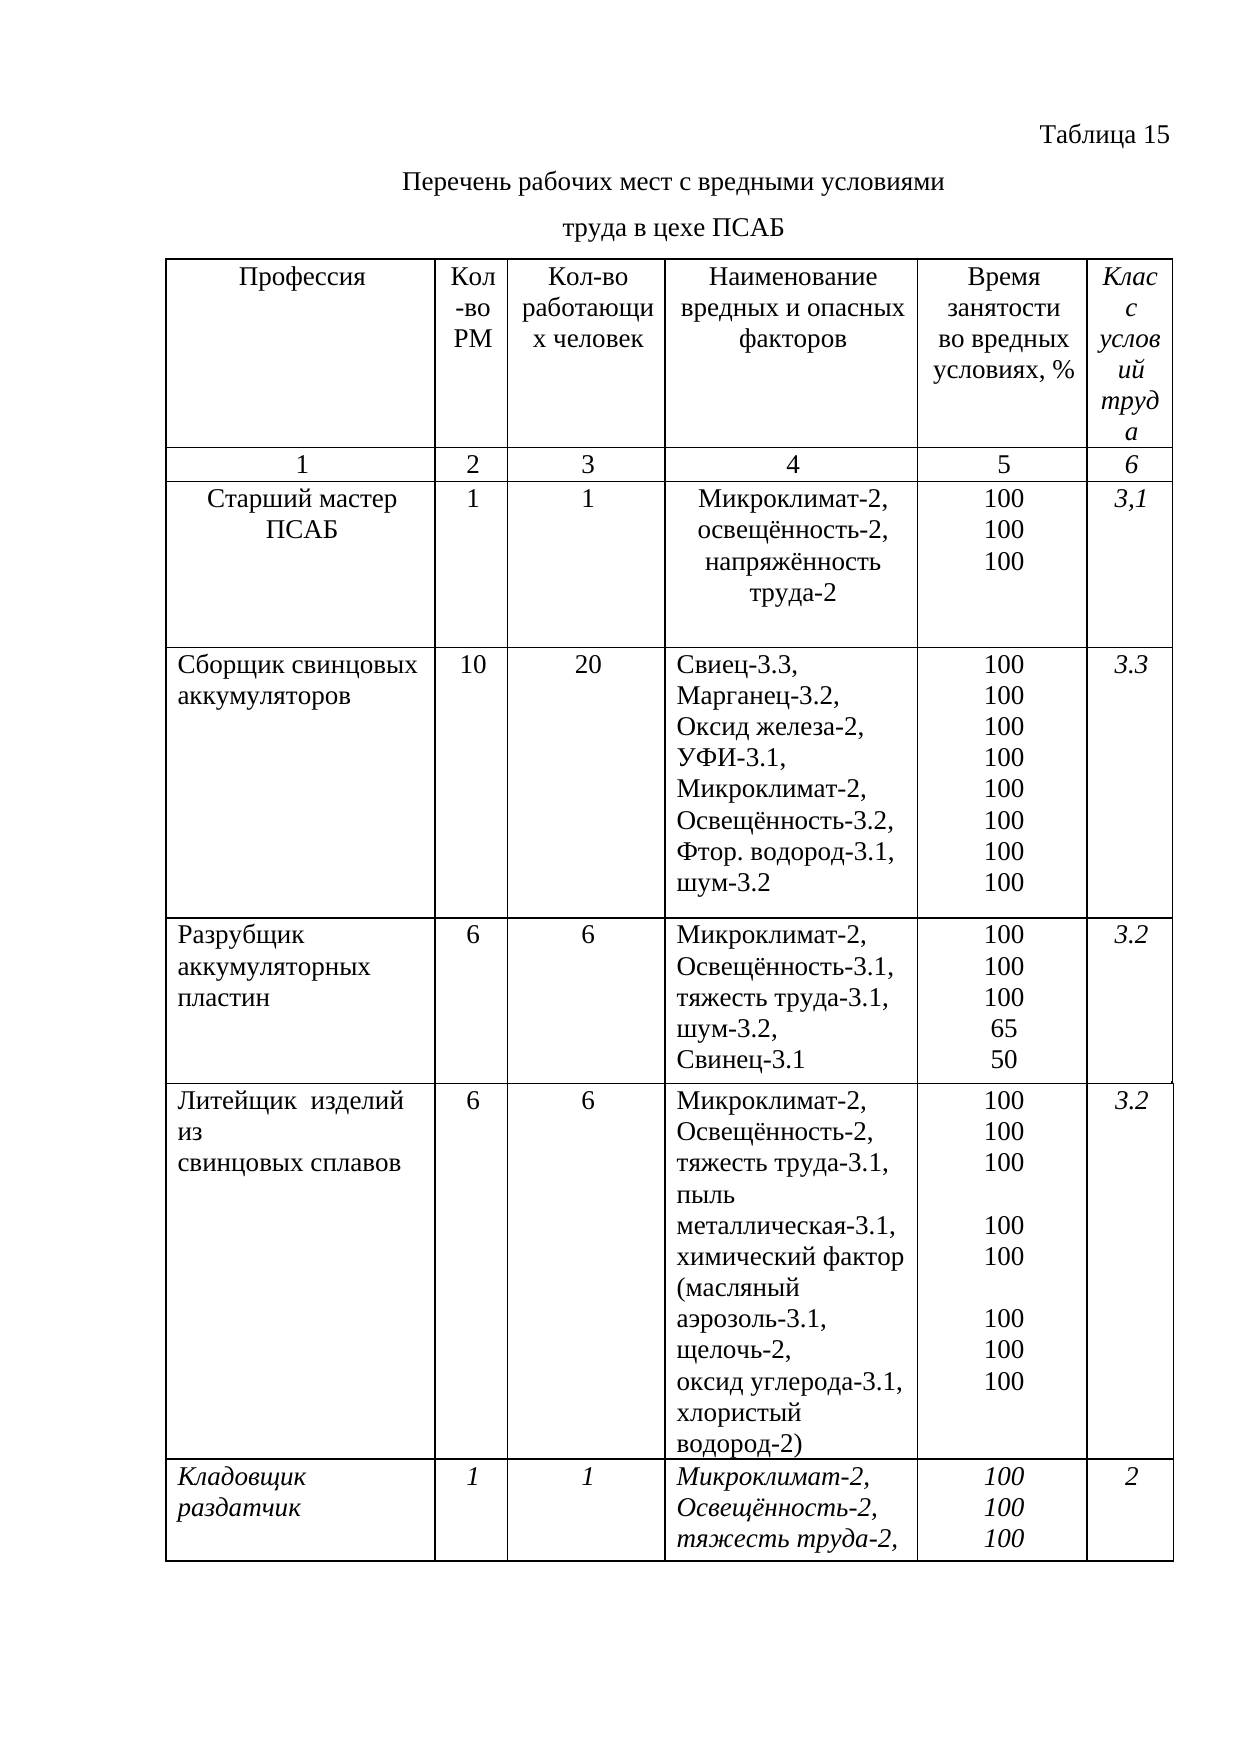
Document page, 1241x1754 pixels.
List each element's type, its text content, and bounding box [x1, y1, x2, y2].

table_cell Разрубщик аккумуляторных пластин [167, 919, 434, 1083]
table_cell 100 100 100 65 50 [918, 919, 1086, 1083]
table_cell 6 [1088, 448, 1172, 481]
table_header Время занятости во вредных условиях, % [918, 260, 1086, 447]
table_cell Литейщик изделий из свинцовых сплавов [167, 1084, 434, 1458]
table_cell 1 [508, 1460, 664, 1560]
table_cell Свиец-3.3, Марганец-3.2, Оксид железа-2, УФИ-3.1, Микроклимат-2, Освещённость-3.2, Фтор. водород-3.1, шум-3.2 [666, 648, 917, 917]
table_cell 3.3 [1088, 648, 1172, 917]
table_cell 2 [436, 448, 507, 481]
table_header Наименование вредных и опасных факторов [666, 260, 917, 447]
table_cell Микроклимат-2, Освещённость-3.1, тяжесть труда-3.1, шум-3.2, Свинец-3.1 [666, 919, 917, 1083]
table_header Кол-во РМ [436, 260, 507, 447]
table_cell 6 [436, 919, 507, 1083]
table_header Кол-во работающих человек [508, 260, 664, 447]
table_cell Сборщик свинцовых аккумуляторов [167, 648, 434, 917]
table_cell 3.2 [1088, 919, 1172, 1083]
table_cell 100 100 100 100 100 100 100 100 [918, 648, 1086, 917]
table_cell 20 [508, 648, 664, 917]
table_cell 10 [436, 648, 507, 917]
text Таблица 15 [177, 118, 1170, 149]
text труда в цехе ПСАБ [177, 211, 1170, 243]
table_header Профессия [167, 260, 434, 447]
table_cell 6 [508, 1084, 664, 1458]
table_cell 3.2 [1088, 1084, 1173, 1458]
table_cell 1 [167, 448, 434, 481]
table_cell 1 [436, 1460, 507, 1560]
table_cell 100 100 100 [918, 1460, 1086, 1560]
table_cell 1 [508, 482, 664, 646]
table_cell Кладовщик раздатчик [167, 1460, 434, 1560]
table_cell 3,1 [1088, 482, 1172, 646]
table_cell Микроклимат-2, Освещённость-2, тяжесть труда-2, [666, 1460, 917, 1560]
table_cell Старший мастер ПСАБ [167, 482, 434, 646]
table_cell 100 100 100 [918, 482, 1086, 646]
table_cell 1 [436, 482, 507, 646]
table_cell 3 [508, 448, 664, 481]
table_cell 6 [508, 919, 664, 1083]
text Перечень рабочих мест с вредными условиями [177, 165, 1170, 196]
table_cell 2 [1088, 1460, 1173, 1560]
table_header Класс условий труда [1088, 260, 1172, 447]
table_cell Микроклимат-2, Освещённость-2, тяжесть труда-3.1, пыль металлическая-3.1, химический фактор (масляный аэрозоль-3.1, щелочь-2, оксид углерода-3.1, хлористый водород-2) [666, 1084, 917, 1458]
table_cell 100 100 100 100 100 100 100 100 [918, 1084, 1086, 1458]
table_cell Микроклимат-2, освещённость-2, напряжённость труда-2 [666, 482, 917, 646]
table_cell 5 [918, 448, 1086, 481]
table_cell 4 [666, 448, 917, 481]
table_cell 6 [436, 1084, 507, 1458]
